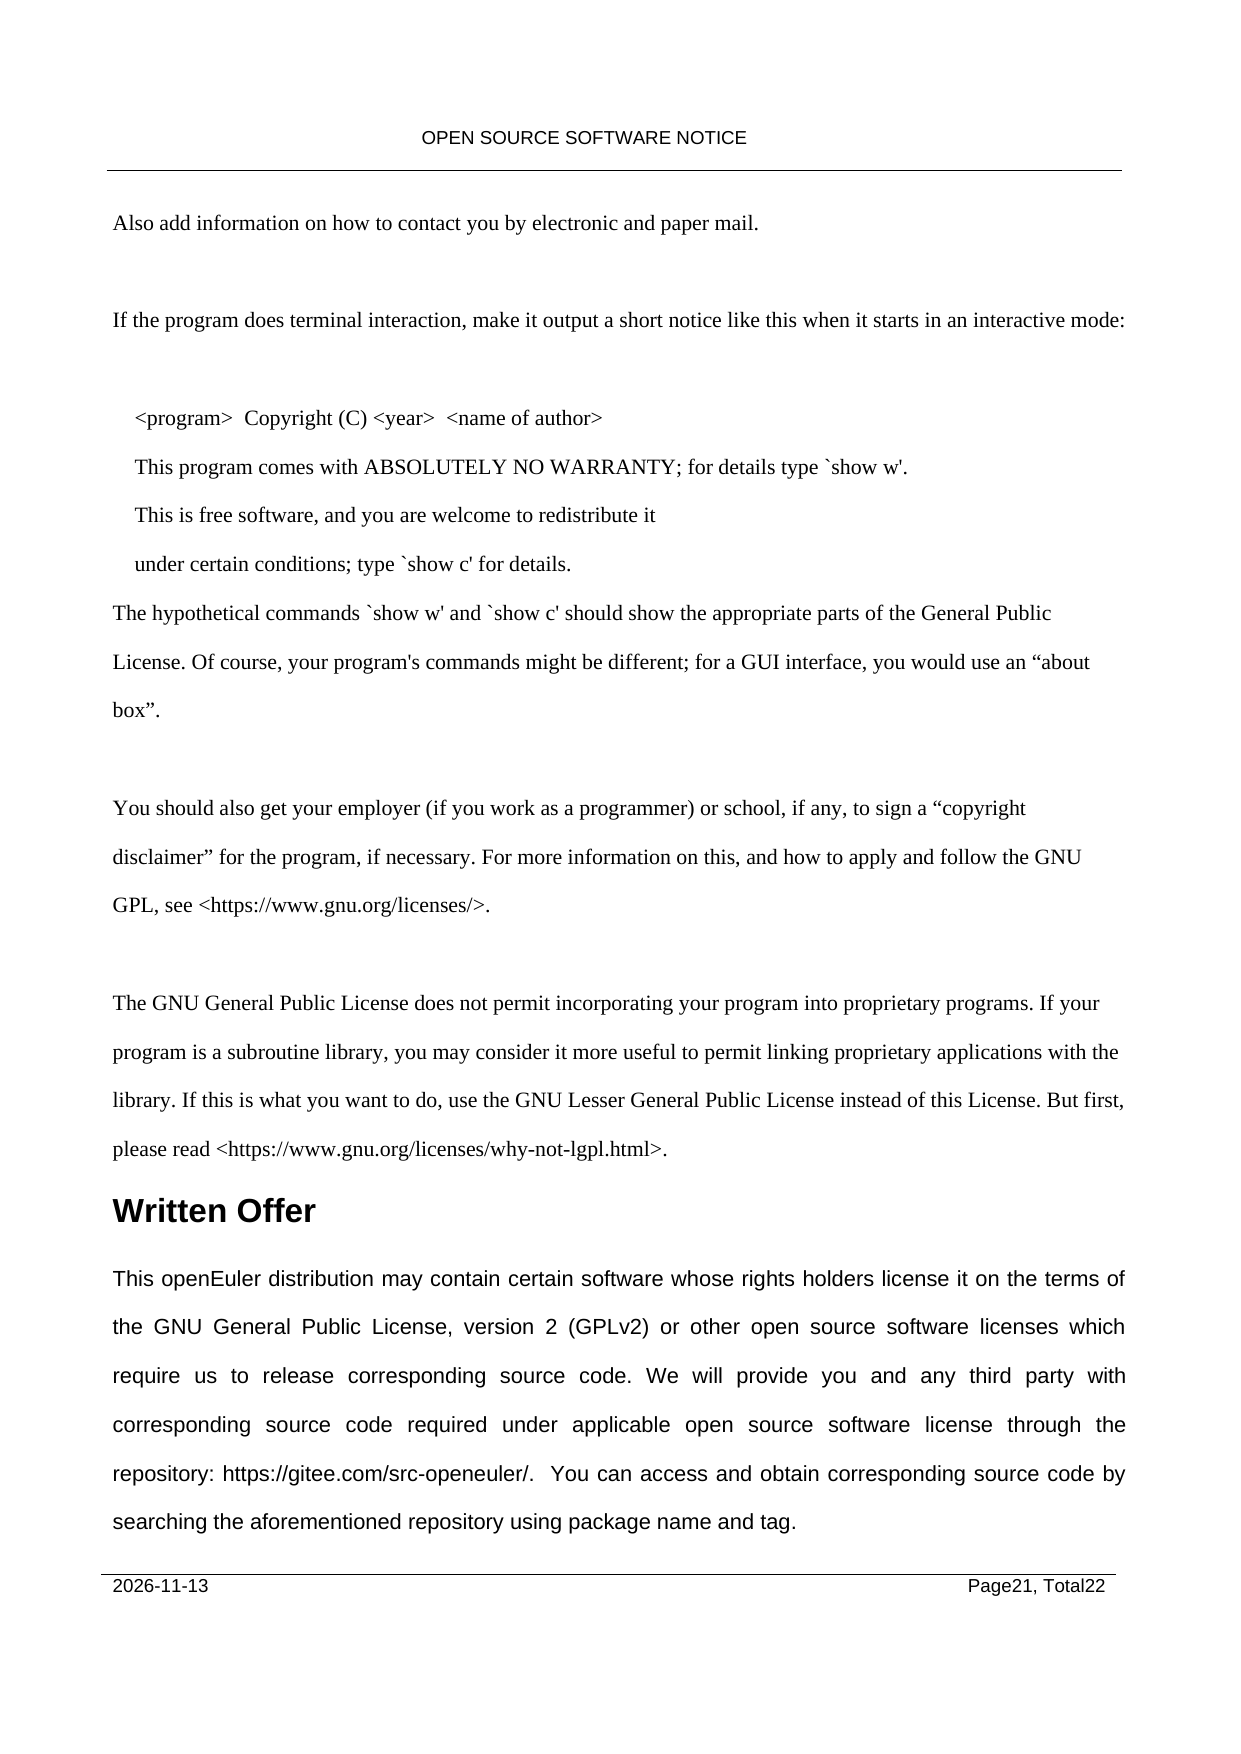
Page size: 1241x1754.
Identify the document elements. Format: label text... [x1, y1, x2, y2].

text Written Offer [112, 1178, 1128, 1243]
text This openEuler distribution may contain certain software whose rights holders license it on the terms of the GNU General Public License, version 2 (GPLv2) or other open source software licenses which require us to release corresponding source code. We will provide you and any third party with corresponding source code required under applicable open source software license through the repository: https://gitee.com/src-openeuler/. You can access and obtain corresponding source code by searching the aforementioned repository using package name and tag. [112, 1262, 1128, 1538]
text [112, 206, 1128, 1165]
